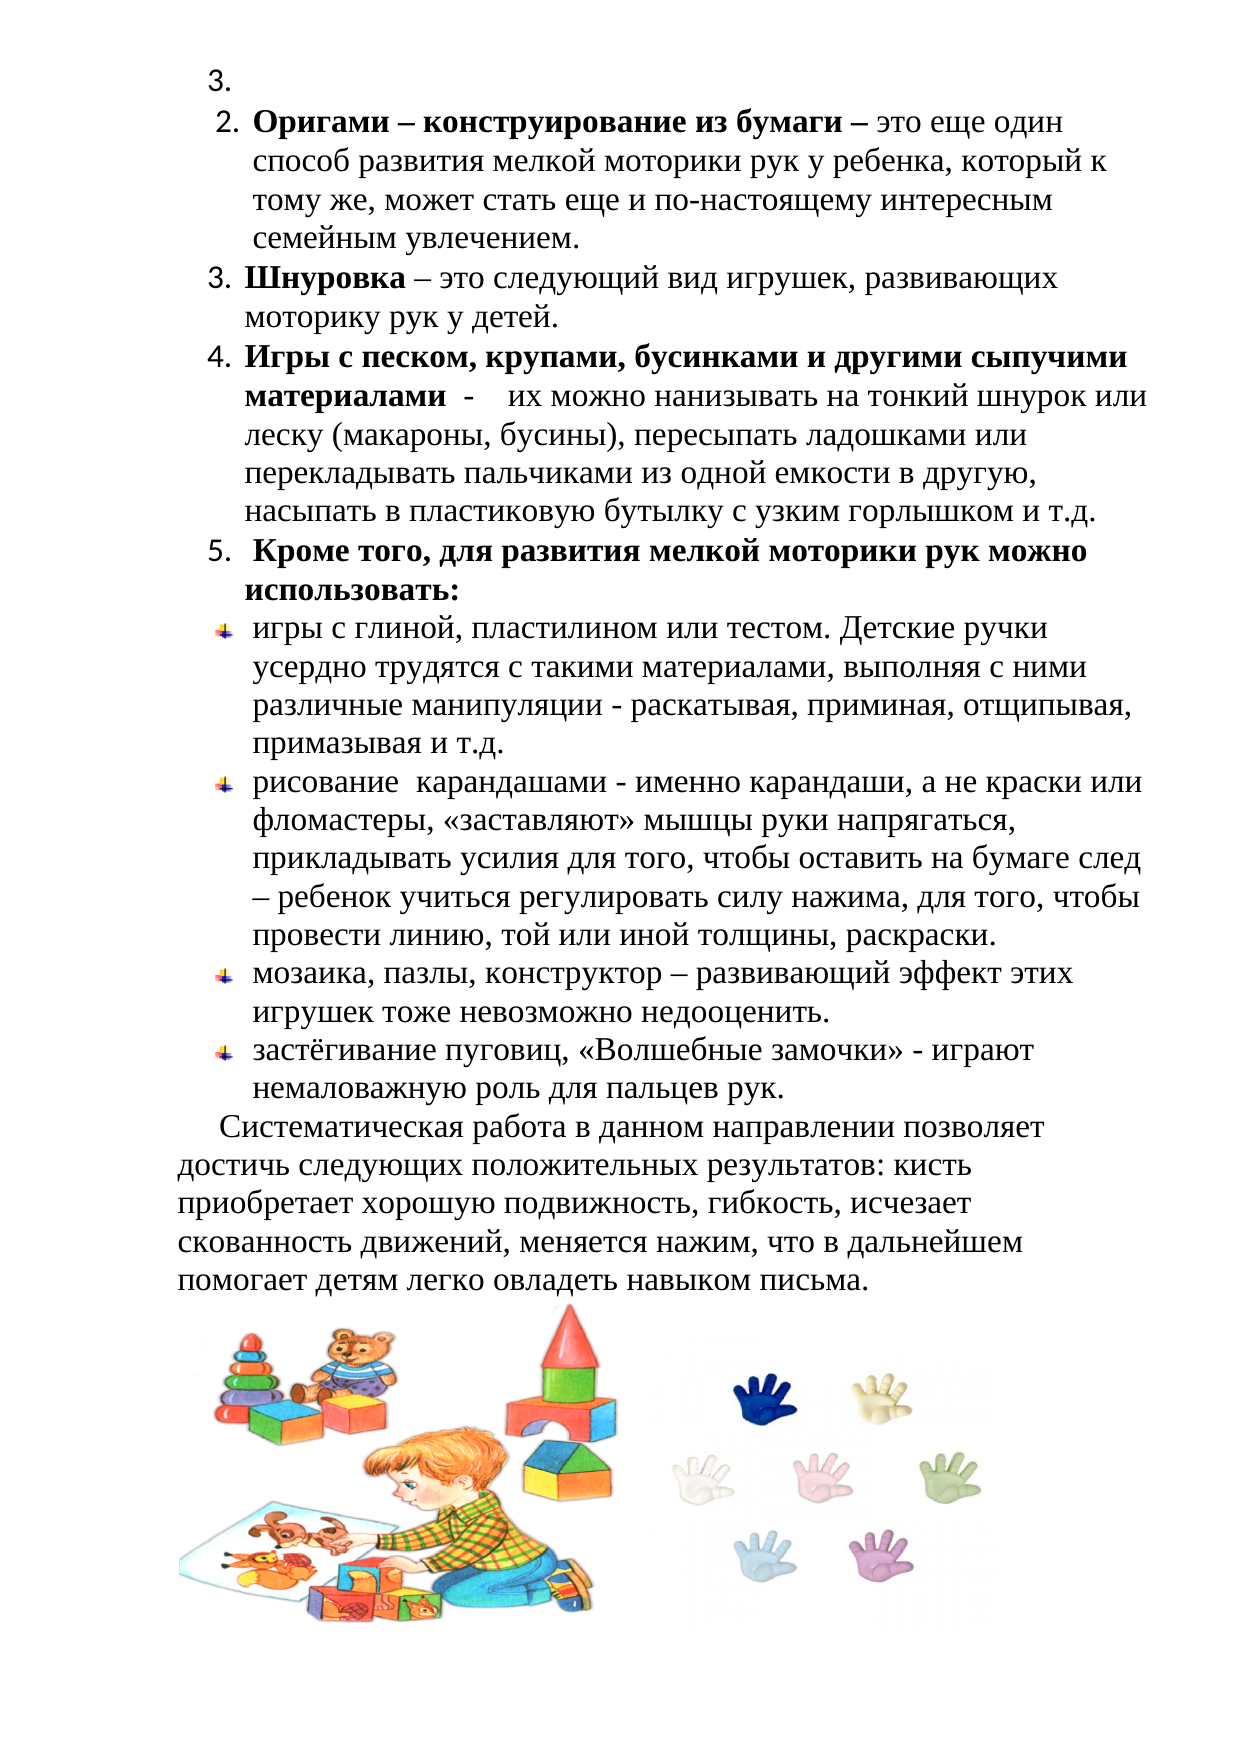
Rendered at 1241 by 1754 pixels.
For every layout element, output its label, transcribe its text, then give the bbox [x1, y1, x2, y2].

picture [215, 967, 233, 984]
list рисование карандашами - именно карандаши, а не краски или фломастеры, «заставляют» мышцы руки напрягаться, прикладывать усилия для того, чтобы оставить на бумаге след – ребенок учиться регулировать силу нажима, для того, чтобы провести линию, той или иной толщины, раскраски. [215, 761, 1152, 953]
list игры с глиной, пластилином или тестом. Детские ручки усердно трудятся с такими материалами, выполняя с ними различные манипуляции - раскатывая, приминая, отщипывая, примазывая и т.д. [215, 608, 1152, 761]
list Оригами – конструирование из бумаги – это еще один способ развития мелкой моторики рук у ребенка, который к тому же, может стать еще и по-настоящему интересным семейным увлечением. [215, 100, 1152, 256]
list застёгивание пуговиц, «Волшебные замочки» - играют немаловажную роль для пальцев рук. [215, 1029, 1152, 1106]
list Шнуровка – это следующий вид игрушек, развивающих моторику рук у детей. [207, 256, 1152, 335]
picture [215, 775, 233, 793]
list Игры с песком, крупами, бусинками и другими сыпучими материалами - их можно нанизывать на тонкий шнурок или леску (макароны, бусины), пересыпать ладошками или перекладывать пальчиками из одной емкости в другую, насыпать в пластиковую бутылку с узким горлышком и т.д. [207, 335, 1152, 529]
text Систематическая работа в данном направлении позволяет достичь следующих положительных результатов: кисть приобретает хорошую подвижность, гибкость, исчезает скованность движений, меняется нажим, что в дальнейшем помогает детям легко овладеть навыком письма. [177, 1106, 1152, 1298]
list Кроме того, для развития мелкой моторики рук можно использовать: [207, 529, 1152, 608]
picture [177, 1297, 996, 1629]
picture [215, 1044, 233, 1061]
picture [215, 622, 233, 639]
list мозаика, пазлы, конструктор – развивающий эффект этих игрушек тоже невозможно недооценить. [215, 953, 1152, 1029]
